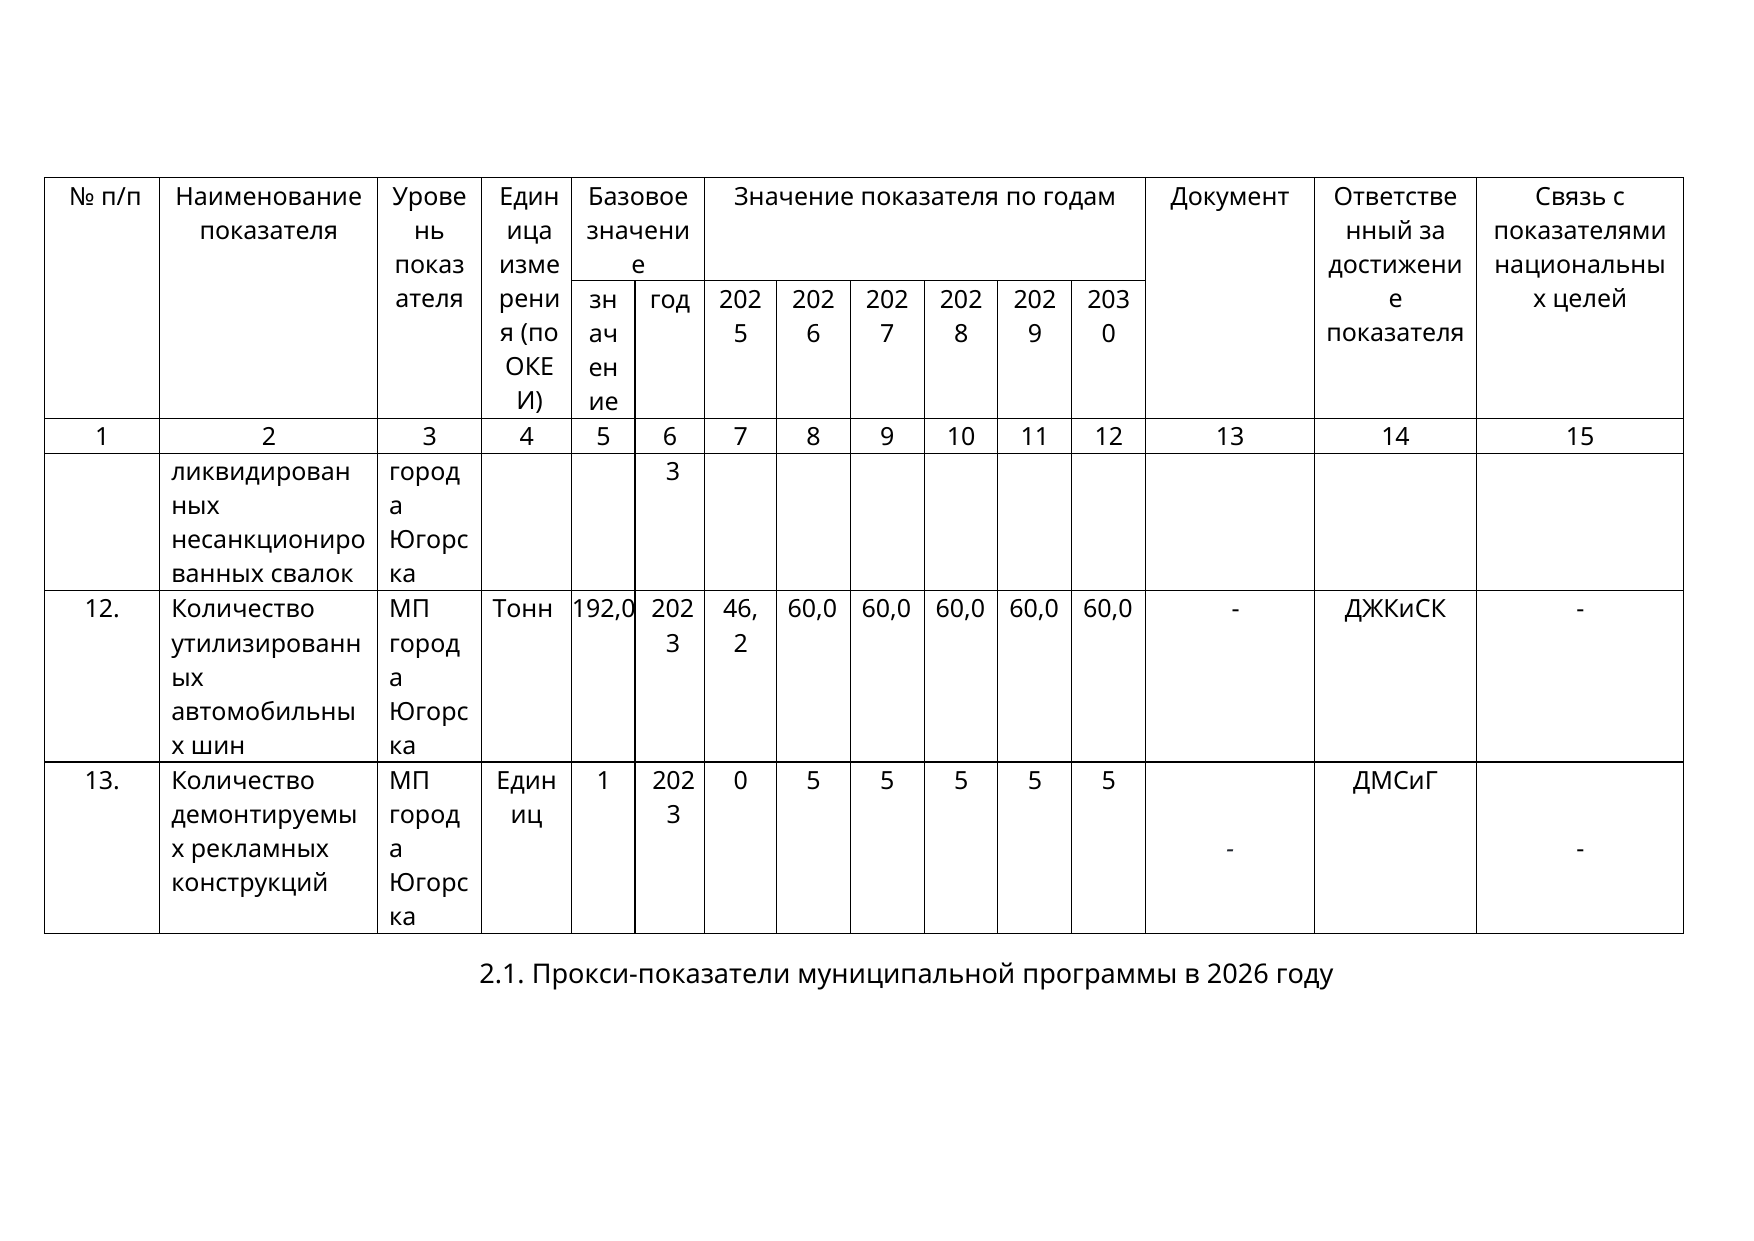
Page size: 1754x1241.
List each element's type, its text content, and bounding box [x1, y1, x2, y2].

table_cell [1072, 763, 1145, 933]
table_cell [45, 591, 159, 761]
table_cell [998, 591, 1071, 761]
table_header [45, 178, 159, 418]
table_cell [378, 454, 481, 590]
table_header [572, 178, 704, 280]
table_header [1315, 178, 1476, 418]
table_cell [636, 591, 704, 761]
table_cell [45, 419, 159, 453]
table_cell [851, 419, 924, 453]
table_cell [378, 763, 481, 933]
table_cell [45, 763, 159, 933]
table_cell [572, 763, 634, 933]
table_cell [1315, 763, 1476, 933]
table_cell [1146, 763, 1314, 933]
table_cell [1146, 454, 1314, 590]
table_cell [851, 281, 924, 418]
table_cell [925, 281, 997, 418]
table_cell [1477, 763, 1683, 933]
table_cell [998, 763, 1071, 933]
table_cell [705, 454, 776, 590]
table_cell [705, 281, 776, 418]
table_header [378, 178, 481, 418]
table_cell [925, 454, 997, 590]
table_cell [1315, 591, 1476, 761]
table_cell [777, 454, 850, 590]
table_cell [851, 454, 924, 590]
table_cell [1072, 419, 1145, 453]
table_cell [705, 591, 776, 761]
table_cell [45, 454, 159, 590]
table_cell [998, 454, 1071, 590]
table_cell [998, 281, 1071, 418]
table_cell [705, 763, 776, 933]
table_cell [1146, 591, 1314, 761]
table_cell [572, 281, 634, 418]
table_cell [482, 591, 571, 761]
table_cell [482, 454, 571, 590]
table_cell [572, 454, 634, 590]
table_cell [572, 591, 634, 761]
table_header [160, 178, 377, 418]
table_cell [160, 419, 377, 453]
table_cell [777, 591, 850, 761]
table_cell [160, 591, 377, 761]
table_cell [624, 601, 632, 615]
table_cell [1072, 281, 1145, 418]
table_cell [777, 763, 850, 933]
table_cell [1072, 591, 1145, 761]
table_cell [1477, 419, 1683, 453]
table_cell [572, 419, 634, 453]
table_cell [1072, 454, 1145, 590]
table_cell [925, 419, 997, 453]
subtitle 2.1. Прокси-показатели муниципальной программы в 2026 году [118, 955, 1636, 992]
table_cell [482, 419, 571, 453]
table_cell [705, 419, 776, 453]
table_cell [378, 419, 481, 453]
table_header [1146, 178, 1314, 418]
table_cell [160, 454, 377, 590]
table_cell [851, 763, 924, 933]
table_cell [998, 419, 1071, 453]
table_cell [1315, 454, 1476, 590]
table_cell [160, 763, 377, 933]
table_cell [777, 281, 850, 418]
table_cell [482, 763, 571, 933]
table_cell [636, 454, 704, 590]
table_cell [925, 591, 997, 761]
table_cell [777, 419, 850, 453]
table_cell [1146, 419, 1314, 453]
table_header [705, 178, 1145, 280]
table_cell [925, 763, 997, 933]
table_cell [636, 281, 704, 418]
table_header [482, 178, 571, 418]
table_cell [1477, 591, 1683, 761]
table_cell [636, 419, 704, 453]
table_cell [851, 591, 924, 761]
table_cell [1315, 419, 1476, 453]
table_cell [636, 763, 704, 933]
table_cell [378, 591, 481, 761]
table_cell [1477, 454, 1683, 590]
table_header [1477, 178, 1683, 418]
